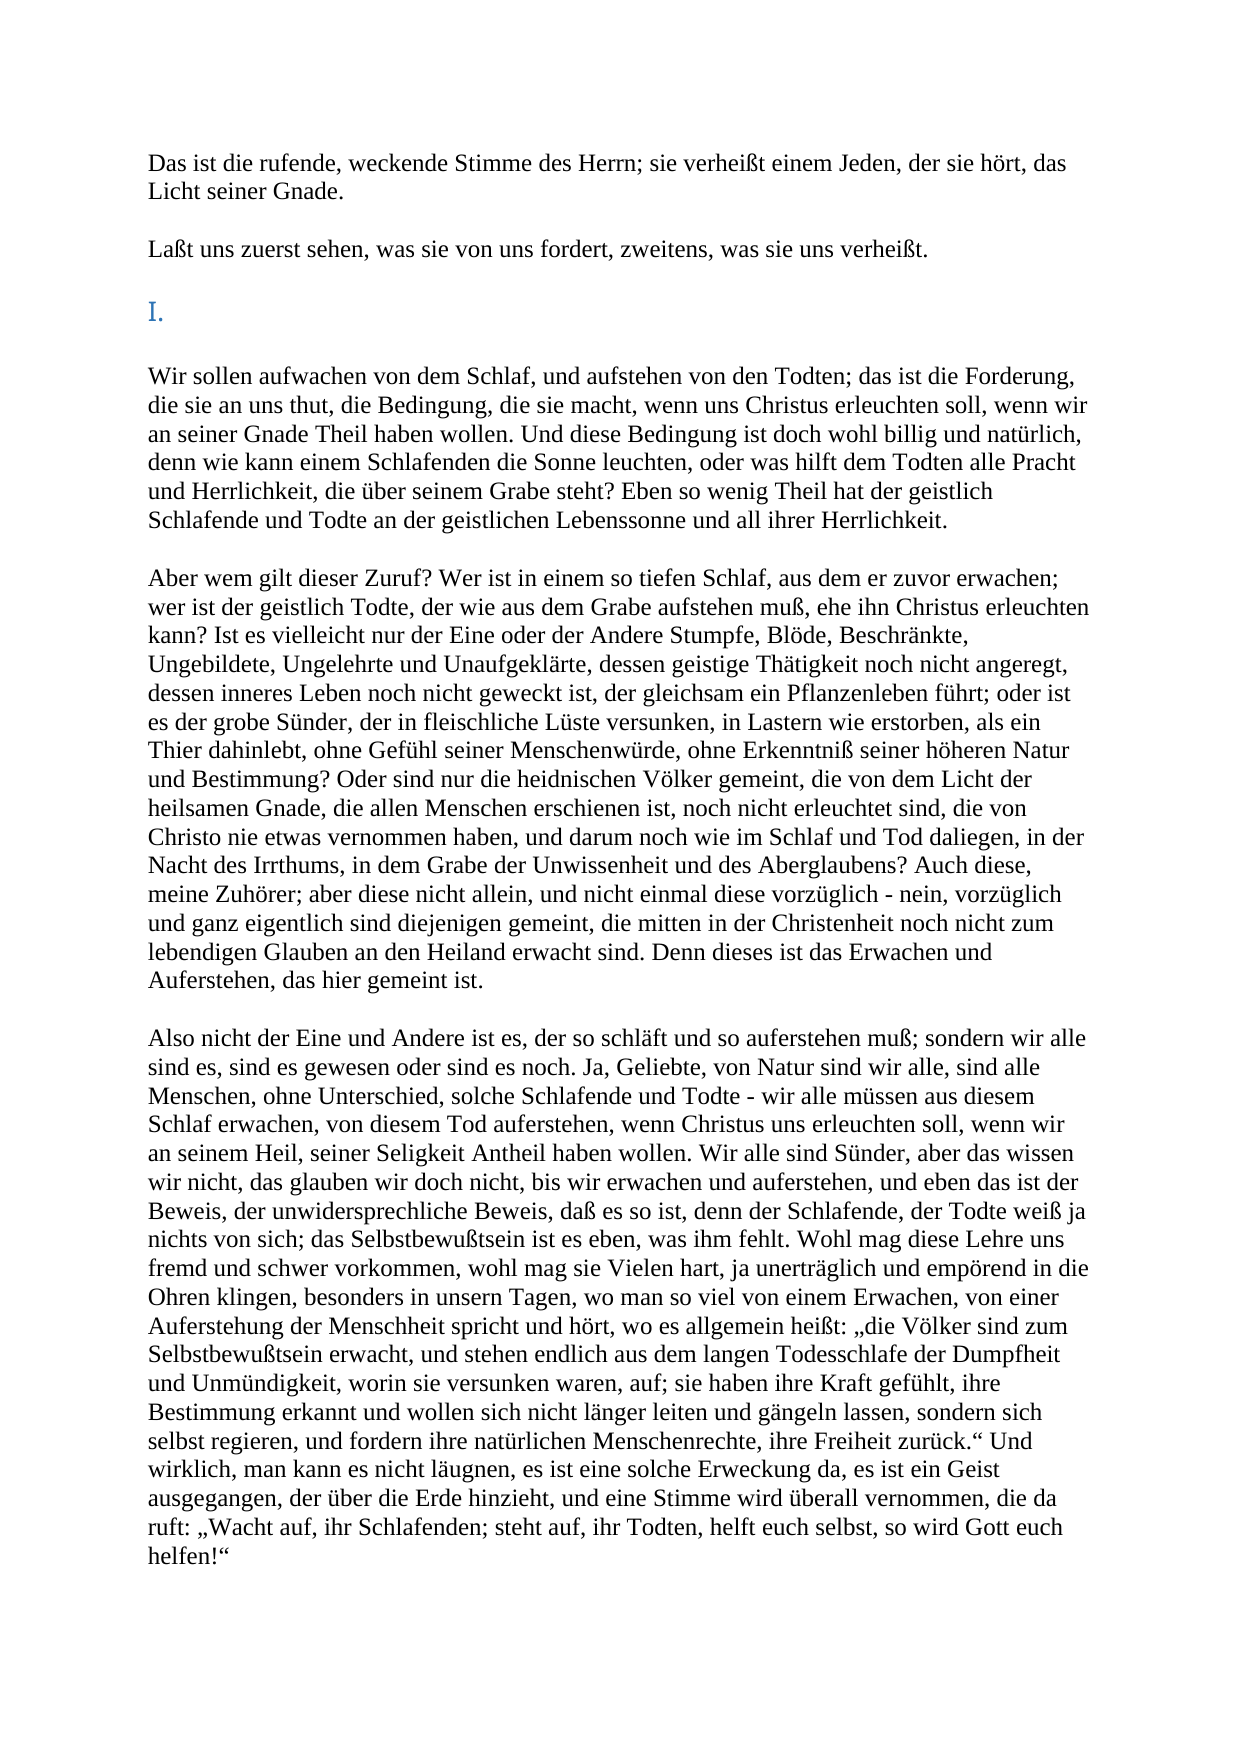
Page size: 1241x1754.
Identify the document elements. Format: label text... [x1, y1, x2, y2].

text Wir sollen aufwachen von dem Schlaf, und aufstehen von den Todten; das ist die Forderung, die sie an uns thut, die Bedingung, die sie macht, wenn uns Christus erleuchten soll, wenn wir an seiner Gnade Theil haben wollen. Und diese Bedingung ist doch wohl billig und natürlich, denn wie kann einem Schlafenden die Sonne leuchten, oder was hilft dem Todten alle Pracht und Herrlichkeit, die über seinem Grabe steht? Eben so wenig Theil hat der geistlich Schlafende und Todte an der geistlichen Lebenssonne und all ihrer Herrlichkeit. [148, 361, 1093, 534]
subtitle I. [148, 292, 1093, 329]
text Das ist die rufende, weckende Stimme des Herrn; sie verheißt einem Jeden, der sie hört, das Licht seiner Gnade. [148, 148, 1093, 205]
text Also nicht der Eine und Andere ist es, der so schläft und so auferstehen muß; sondern wir alle sind es, sind es gewesen oder sind es noch. Ja, Geliebte, von Natur sind wir alle, sind alle Menschen, ohne Unterschied, solche Schlafende und Todte - wir alle müssen aus diesem Schlaf erwachen, von diesem Tod auferstehen, wenn Christus uns erleuchten soll, wenn wir an seinem Heil, seiner Seligkeit Antheil haben wollen. Wir alle sind Sünder, aber das wissen wir nicht, das glauben wir doch nicht, bis wir erwachen und auferstehen, und eben das ist der Beweis, der unwidersprechliche Beweis, daß es so ist, denn der Schlafende, der Todte weiß ja nichts von sich; das Selbstbewußtsein ist es eben, was ihm fehlt. Wohl mag diese Lehre uns fremd und schwer vorkommen, wohl mag sie Vielen hart, ja unerträglich und empörend in die Ohren klingen, besonders in unsern Tagen, wo man so viel von einem Erwachen, von einer Auferstehung der Menschheit spricht und hört, wo es allgemein heißt: „die Völker sind zum Selbstbewußtsein erwacht, und stehen endlich aus dem langen Todesschlafe der Dumpfheit und Unmündigkeit, worin sie versunken waren, auf; sie haben ihre Kraft gefühlt, ihre Bestimmung erkannt und wollen sich nicht länger leiten und gängeln lassen, sondern sich selbst regieren, und fordern ihre natürlichen Menschenrechte, ihre Freiheit zurück.“ Und wirklich, man kann es nicht läugnen, es ist eine solche Erweckung da, es ist ein Geist ausgegangen, der über die Erde hinzieht, und eine Stimme wird überall vernommen, die da ruft: „Wacht auf, ihr Schlafenden; steht auf, ihr Todten, helft euch selbst, so wird Gott euch helfen!“ [148, 1023, 1093, 1569]
text Aber wem gilt dieser Zuruf? Wer ist in einem so tiefen Schlaf, aus dem er zuvor erwachen; wer ist der geistlich Todte, der wie aus dem Grabe aufstehen muß, ehe ihn Christus erleuchten kann? Ist es vielleicht nur der Eine oder der Andere Stumpfe, Blöde, Beschränkte, Ungebildete, Ungelehrte und Unaufgeklärte, dessen geistige Thätigkeit noch nicht angeregt, dessen inneres Leben noch nicht geweckt ist, der gleichsam ein Pflanzenleben führt; oder ist es der grobe Sünder, der in fleischliche Lüste versunken, in Lastern wie erstorben, als ein Thier dahinlebt, ohne Gefühl seiner Menschenwürde, ohne Erkenntniß seiner höheren Natur und Bestimmung? Oder sind nur die heidnischen Völker gemeint, die von dem Licht der heilsamen Gnade, die allen Menschen erschienen ist, noch nicht erleuchtet sind, die von Christo nie etwas vernommen haben, und darum noch wie im Schlaf und Tod daliegen, in der Nacht des Irrthums, in dem Grabe der Unwissenheit und des Aberglaubens? Auch diese, meine Zuhörer; aber diese nicht allein, und nicht einmal diese vorzüglich - nein, vorzüglich und ganz eigentlich sind diejenigen gemeint, die mitten in der Christenheit noch nicht zum lebendigen Glauben an den Heiland erwacht sind. Denn dieses ist das Erwachen und Auferstehen, das hier gemeint ist. [148, 563, 1093, 994]
text Laßt uns zuerst sehen, was sie von uns fordert, zweitens, was sie uns verheißt. [148, 234, 1093, 263]
